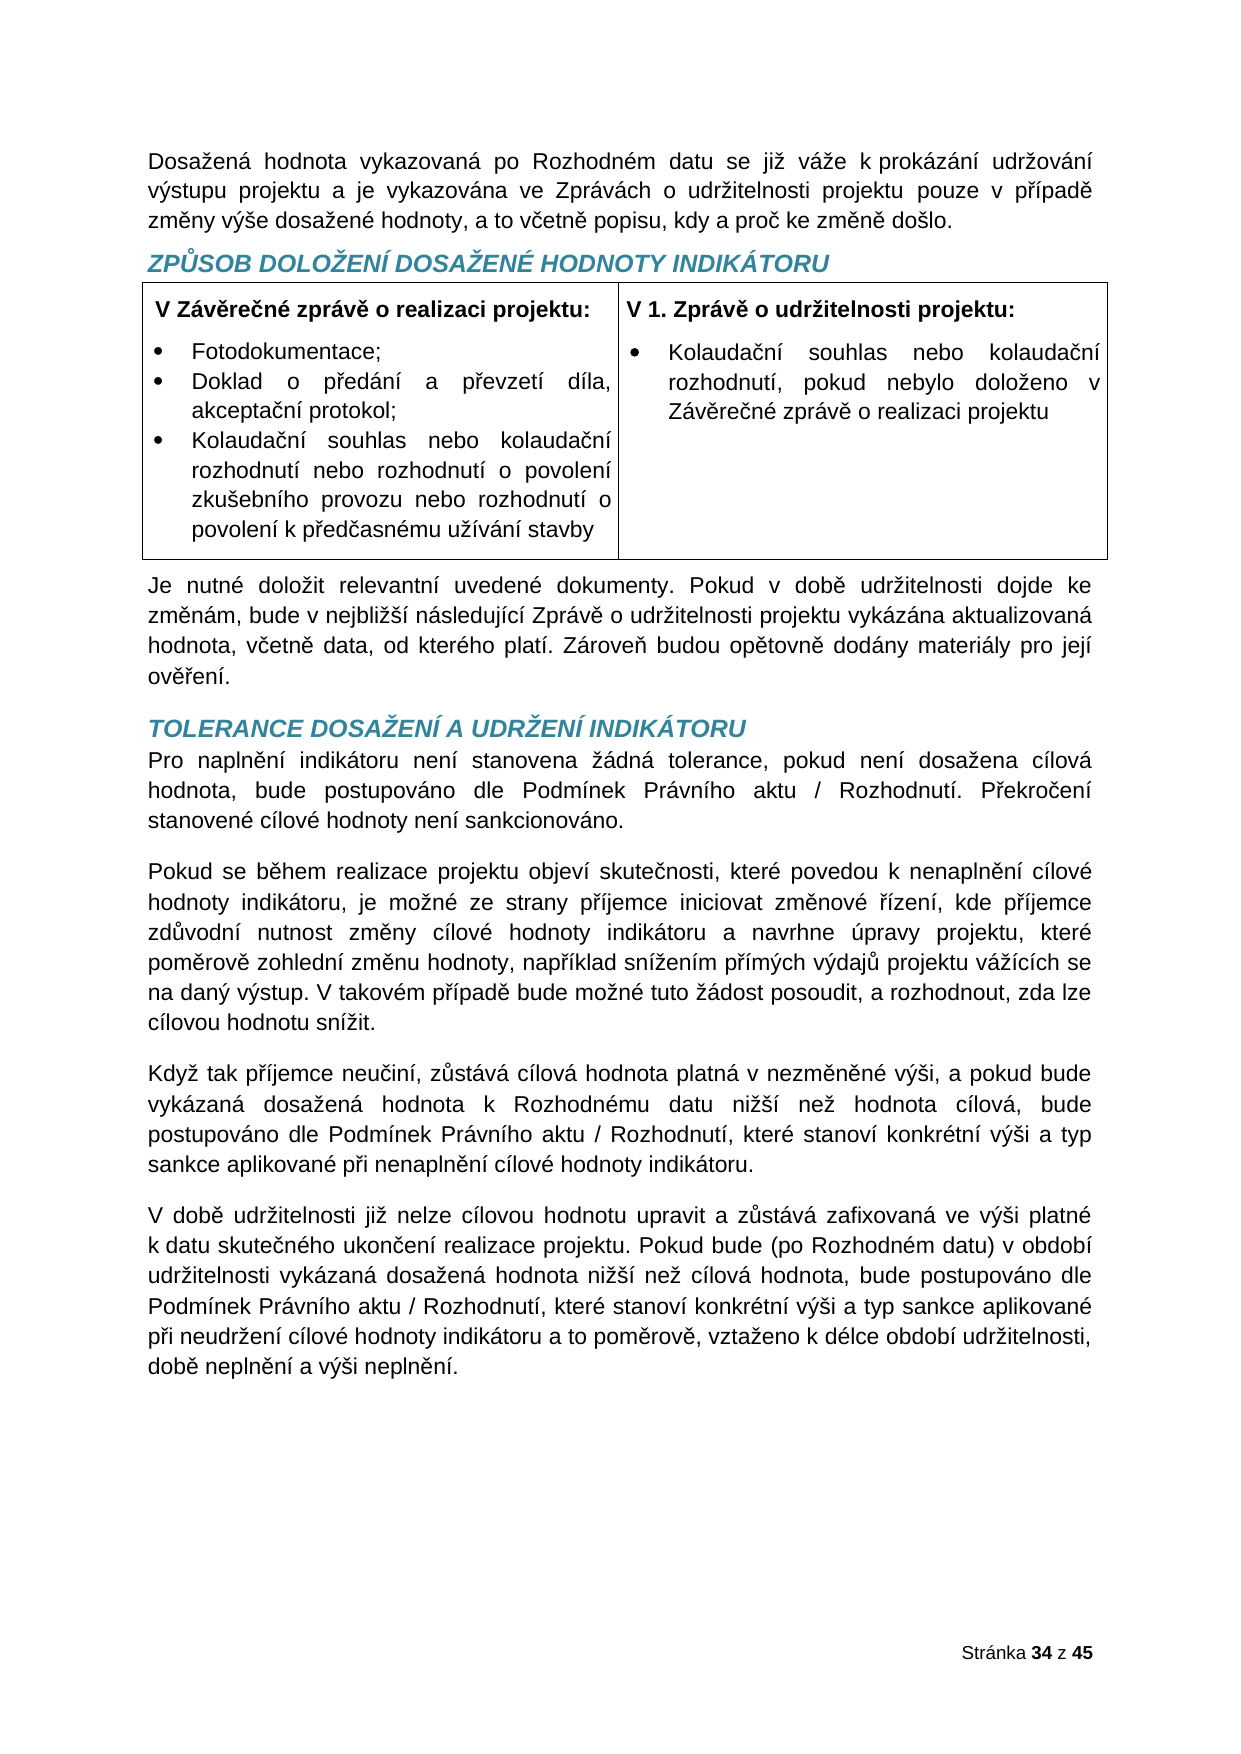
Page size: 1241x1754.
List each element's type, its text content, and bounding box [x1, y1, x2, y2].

text Dosažená hodnota vykazovaná po Rozhodném datu se již váže k prokázání udržování výstupu projektu a je vykazována ve Zprávách o udržitelnosti projektu pouze v případě změny výše dosažené hodnoty, a to včetně popisu, kdy a proč ke změně došlo. [148, 148, 1093, 233]
text Je nutné doložit relevantní uvedené dokumenty. Pokud v době udržitelnosti dojde ke změnám, bude v nejbližší následující Zprávě o udržitelnosti projektu vykázána aktualizovaná hodnota, včetně data, od kterého platí. Zároveň budou opětovně dodány materiály pro její ověření. [148, 572, 1093, 689]
table_header V Závěrečné zprávě o realizaci projektu: Fotodokumentace; Doklad o předání a převzetí díla, akceptační protokol; Kolaudační souhlas nebo kolaudační rozhodnutí nebo rozhodnutí o povolení zkušebního provozu nebo rozhodnutí o povolení k předčasnému užívání stavby [143, 283, 618, 558]
text Pokud se během realizace projektu objeví skutečnosti, které povedou k nenaplnění cílové hodnoty indikátoru, je možné ze strany příjemce iniciovat změnové řízení, kde příjemce zdůvodní nutnost změny cílové hodnoty indikátoru a navrhne úpravy projektu, které poměrově zohlední změnu hodnoty, například snížením přímých výdajů projektu vážících se na daný výstup. V takovém případě bude možné tuto žádost posoudit, a rozhodnout, zda lze cílovou hodnotu snížit. [148, 858, 1093, 1036]
text Způsob doložení dosažené hodnoty indikátoru [148, 249, 1093, 278]
table_header V 1. Zprávě o udržitelnosti projektu: Kolaudační souhlas nebo kolaudační rozhodnutí, pokud nebylo doloženo v Závěrečné zprávě o realizaci projektu [619, 283, 1107, 558]
text Když tak příjemce neučiní, zůstává cílová hodnota platná v nezměněné výši, a pokud bude vykázaná dosažená hodnota k Rozhodnému datu nižší než hodnota cílová, bude postupováno dle Podmínek Právního aktu / Rozhodnutí, které stanoví konkrétní výši a typ sankce aplikované při nenaplnění cílové hodnoty indikátoru. [148, 1060, 1093, 1177]
text TOLERANCE DOSAŽENÍ a udržení indikátoru [148, 714, 1093, 742]
text V době udržitelnosti již nelze cílovou hodnotu upravit a zůstává zafixovaná ve výši platné k datu skutečného ukončení realizace projektu. Pokud bude (po Rozhodném datu) v období udržitelnosti vykázaná dosažená hodnota nižší než cílová hodnota, bude postupováno dle Podmínek Právního aktu / Rozhodnutí, které stanoví konkrétní výši a typ sankce aplikované při neudržení cílové hodnoty indikátoru a to poměrově, vztaženo k délce období udržitelnosti, době neplnění a výši neplnění. [148, 1202, 1093, 1379]
text Pro naplnění indikátoru není stanovena žádná tolerance, pokud není dosažena cílová hodnota, bude postupováno dle Podmínek Právního aktu / Rozhodnutí. Překročení stanovené cílové hodnoty není sankcionováno. [148, 747, 1093, 833]
